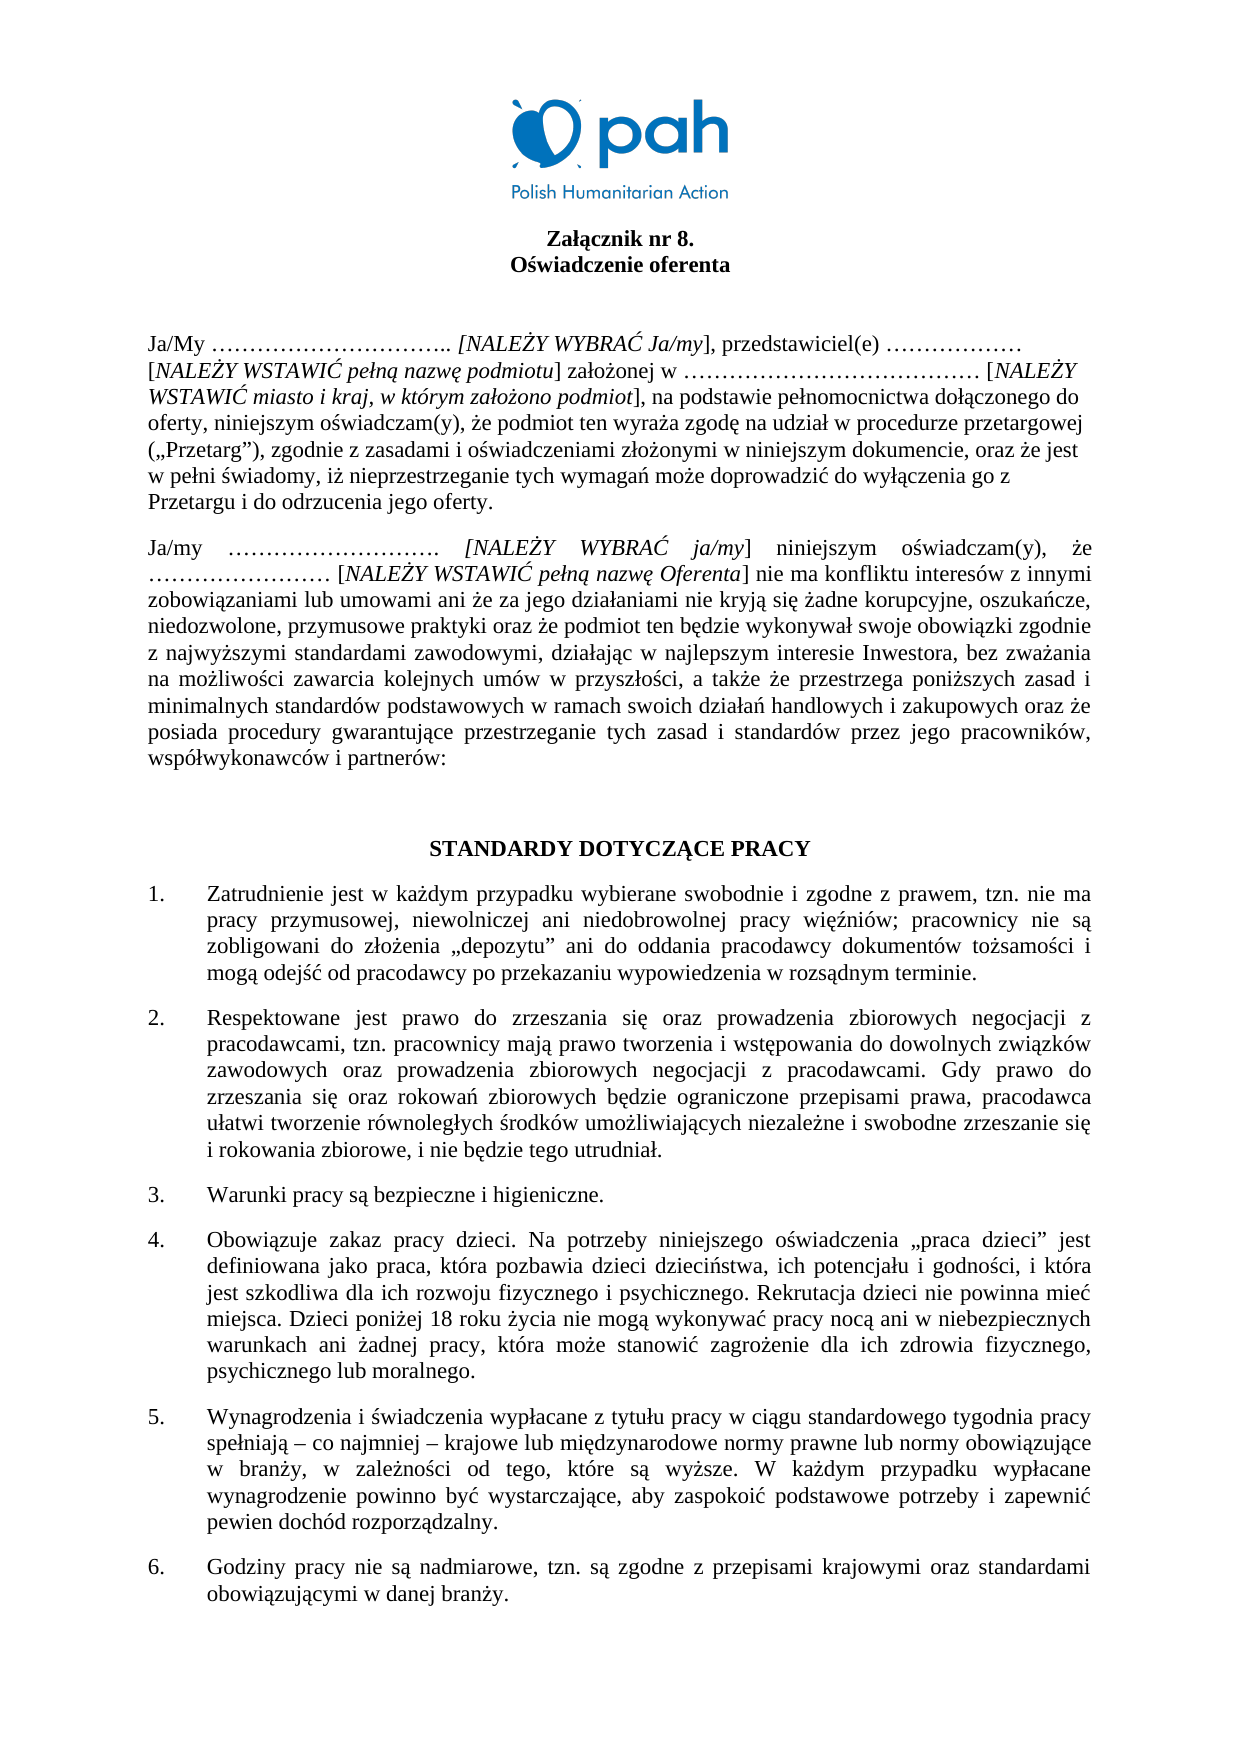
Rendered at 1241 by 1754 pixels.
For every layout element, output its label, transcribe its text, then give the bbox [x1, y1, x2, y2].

text STANDARDY DOTYCZĄCE PRACY [148, 834, 1093, 861]
text 1. Zatrudnienie jest w każdym przypadku wybierane swobodnie i zgodne z prawem, tzn. nie ma pracy przymusowej, niewolniczej ani niedobrowolnej pracy więźniów; pracownicy nie są zobligowani do złożenia „depozytu” ani do oddania pracodawcy dokumentów tożsamości i mogą odejść od pracodawcy po przekazaniu wypowiedzenia w rozsądnym terminie. [148, 880, 1093, 985]
text Oświadczenie oferenta [148, 251, 1093, 278]
text 5. Wynagrodzenia i świadczenia wypłacane z tytułu pracy w ciągu standardowego tygodnia pracy spełniają – co najmniej – krajowe lub międzynarodowe normy prawne lub normy obowiązujące w branży, w zależności od tego, które są wyższe. W każdym przypadku wypłacane wynagrodzenie powinno być wystarczające, aby zaspokoić podstawowe potrzeby i zapewnić pewien dochód rozporządzalny. [148, 1403, 1093, 1534]
text 2. Respektowane jest prawo do zrzeszania się oraz prowadzenia zbiorowych negocjacji z pracodawcami, tzn. pracownicy mają prawo tworzenia i wstępowania do dowolnych związków zawodowych oraz prowadzenia zbiorowych negocjacji z pracodawcami. Gdy prawo do zrzeszania się oraz rokowań zbiorowych będzie ograniczone przepisami prawa, pracodawca ułatwi tworzenie równoległych środków umożliwiających niezależne i swobodne zrzeszanie się i rokowania zbiorowe, i nie będzie tego utrudniał. [148, 1004, 1093, 1162]
text Ja/my ………………………. [NALEŻY WYBRAĆ ja/my] niniejszym oświadczam(y), że …………………… [NALEŻY WSTAWIĆ pełną nazwę Oferenta] nie ma konfliktu interesów z innymi zobowiązaniami lub umowami ani że za jego działaniami nie kryją się żadne korupcyjne, oszukańcze, niedozwolone, przymusowe praktyki oraz że podmiot ten będzie wykonywał swoje obowiązki zgodnie z najwyższymi standardami zawodowymi, działając w najlepszym interesie Inwestora, bez zważania na możliwości zawarcia kolejnych umów w przyszłości, a także że przestrzega poniższych zasad i minimalnych standardów podstawowych w ramach swoich działań handlowych i zakupowych oraz że posiada procedury gwarantujące przestrzeganie tych zasad i standardów przez jego pracowników, współwykonawców i partnerów: [148, 533, 1093, 771]
text 4. Obowiązuje zakaz pracy dzieci. Na potrzeby niniejszego oświadczenia „praca dzieci” jest definiowana jako praca, która pozbawia dzieci dzieciństwa, ich potencjału i godności, i która jest szkodliwa dla ich rozwoju fizycznego i psychicznego. Rekrutacja dzieci nie powinna mieć miejsca. Dzieci poniżej 18 roku życia nie mogą wykonywać pracy nocą ani w niebezpiecznych warunkach ani żadnej pracy, która może stanowić zagrożenie dla ich zdrowia fizycznego, psychicznego lub moralnego. [148, 1226, 1093, 1384]
text 6. Godziny pracy nie są nadmiarowe, tzn. są zgodne z przepisami krajowymi oraz standardami obowiązującymi w danej branży. [148, 1553, 1093, 1606]
picture [473, 73, 767, 225]
text Ja/My ………………………….. [NALEŻY WYBRAĆ Ja/my], przedstawiciel(e) ……………… [NALEŻY WSTAWIĆ pełną nazwę podmiotu] założonej w ………………………………… [NALEŻY WSTAWIĆ miasto i kraj, w którym założono podmiot], na podstawie pełnomocnictwa dołączonego do oferty, niniejszym oświadczam(y), że podmiot ten wyraża zgodę na udział w procedurze przetargowej („Przetarg”), zgodnie z zasadami i oświadczeniami złożonymi w niniejszym dokumencie, oraz że jest w pełni świadomy, iż nieprzestrzeganie tych wymagań może doprowadzić do wyłączenia go z Przetargu i do odrzucenia jego oferty. [148, 330, 1093, 515]
text 3. Warunki pracy są bezpieczne i higieniczne. [148, 1181, 1093, 1207]
text Załącznik nr 8. [148, 225, 1093, 251]
